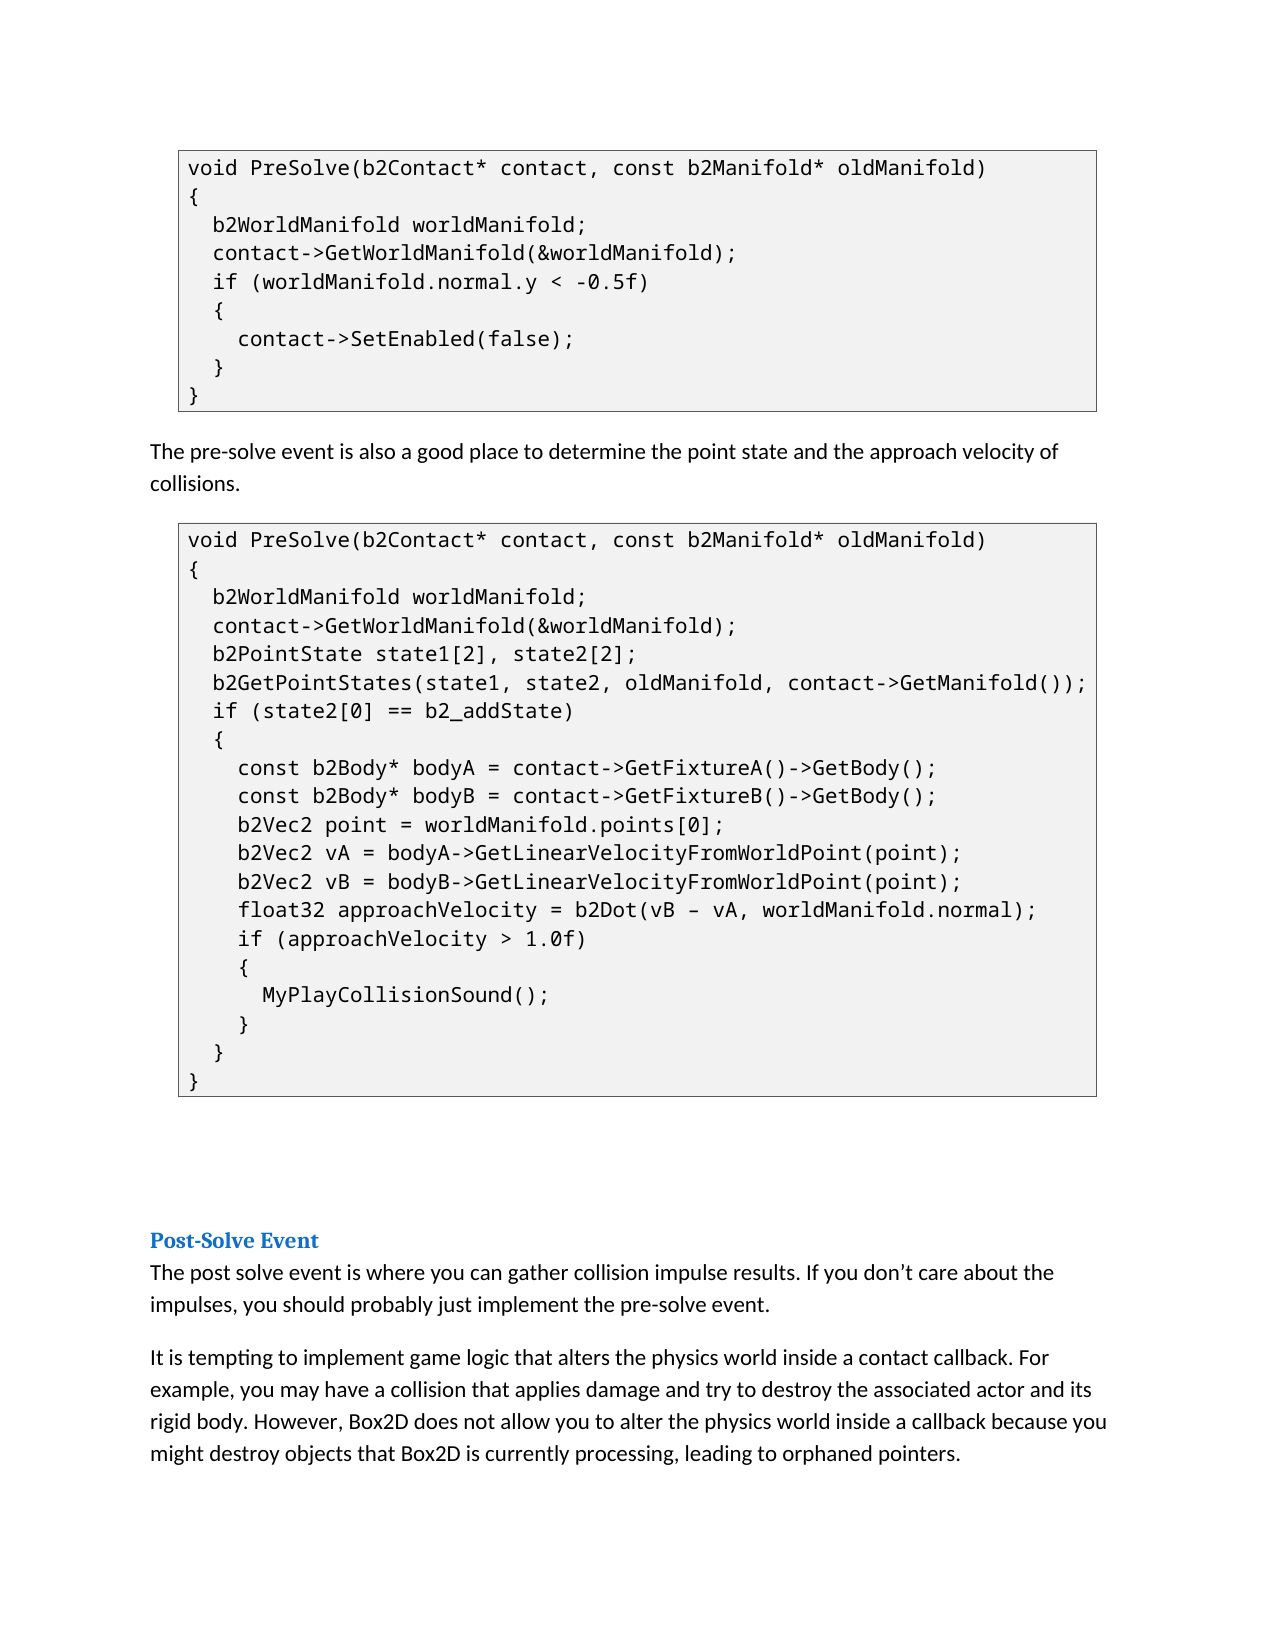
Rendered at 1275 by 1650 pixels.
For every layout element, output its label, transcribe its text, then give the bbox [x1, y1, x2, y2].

text float32 approachVelocity = b2Dot(vB – vA, worldManifold.normal); [179, 892, 1096, 921]
text const b2Body* bodyA = contact->GetFixtureA()->GetBody(); [179, 750, 1096, 778]
text if (state2[0] == b2_addState) [179, 693, 1096, 721]
text b2Vec2 vA = bodyA->GetLinearVelocityFromWorldPoint(point); [179, 835, 1096, 864]
text b2GetPointStates(state1, state2, oldManifold, contact->GetManifold()); [179, 664, 1096, 693]
text } [179, 1034, 1096, 1063]
text void PreSolve(b2Contact* contact, const b2Manifold* oldManifold) [179, 151, 1096, 178]
text b2WorldManifold worldManifold; [179, 579, 1096, 608]
text const b2Body* bodyB = contact->GetFixtureB()->GetBody(); [179, 778, 1096, 807]
text b2WorldManifold worldManifold; [179, 207, 1096, 235]
text The post solve event is where you can gather collision impulse results. If you don’t care about the impulses, you should probably just implement the pre-solve event. [150, 1258, 1125, 1318]
text void PreSolve(b2Contact* contact, const b2Manifold* oldManifold) [179, 524, 1096, 551]
subtitle Post-Solve Event [150, 1228, 1125, 1254]
text MyPlayCollisionSound(); [179, 977, 1096, 1006]
text contact->GetWorldManifold(&worldManifold); [179, 235, 1096, 264]
text } [179, 1006, 1096, 1034]
text The pre-solve event is also a good place to determine the point state and the approach velocity of collisions. [150, 437, 1125, 497]
text { [179, 292, 1096, 321]
text { [179, 551, 1096, 579]
text if (worldManifold.normal.y < -0.5f) [179, 264, 1096, 292]
text } [179, 1063, 1096, 1096]
text if (approachVelocity > 1.0f) [179, 921, 1096, 949]
text { [179, 949, 1096, 977]
text b2Vec2 vB = bodyB->GetLinearVelocityFromWorldPoint(point); [179, 864, 1096, 892]
text { [179, 178, 1096, 207]
text b2Vec2 point = worldManifold.points[0]; [179, 807, 1096, 835]
text } [179, 349, 1096, 377]
text It is tempting to implement game logic that alters the physics world inside a contact callback. For example, you may have a collision that applies damage and try to destroy the associated actor and its rigid body. However, Box2D does not allow you to alter the physics world inside a callback because you might destroy objects that Box2D is currently processing, leading to orphaned pointers. [150, 1343, 1125, 1468]
text } [179, 377, 1096, 411]
text contact->GetWorldManifold(&worldManifold); [179, 608, 1096, 636]
text b2PointState state1[2], state2[2]; [179, 636, 1096, 664]
text { [179, 721, 1096, 750]
text contact->SetEnabled(false); [179, 321, 1096, 349]
